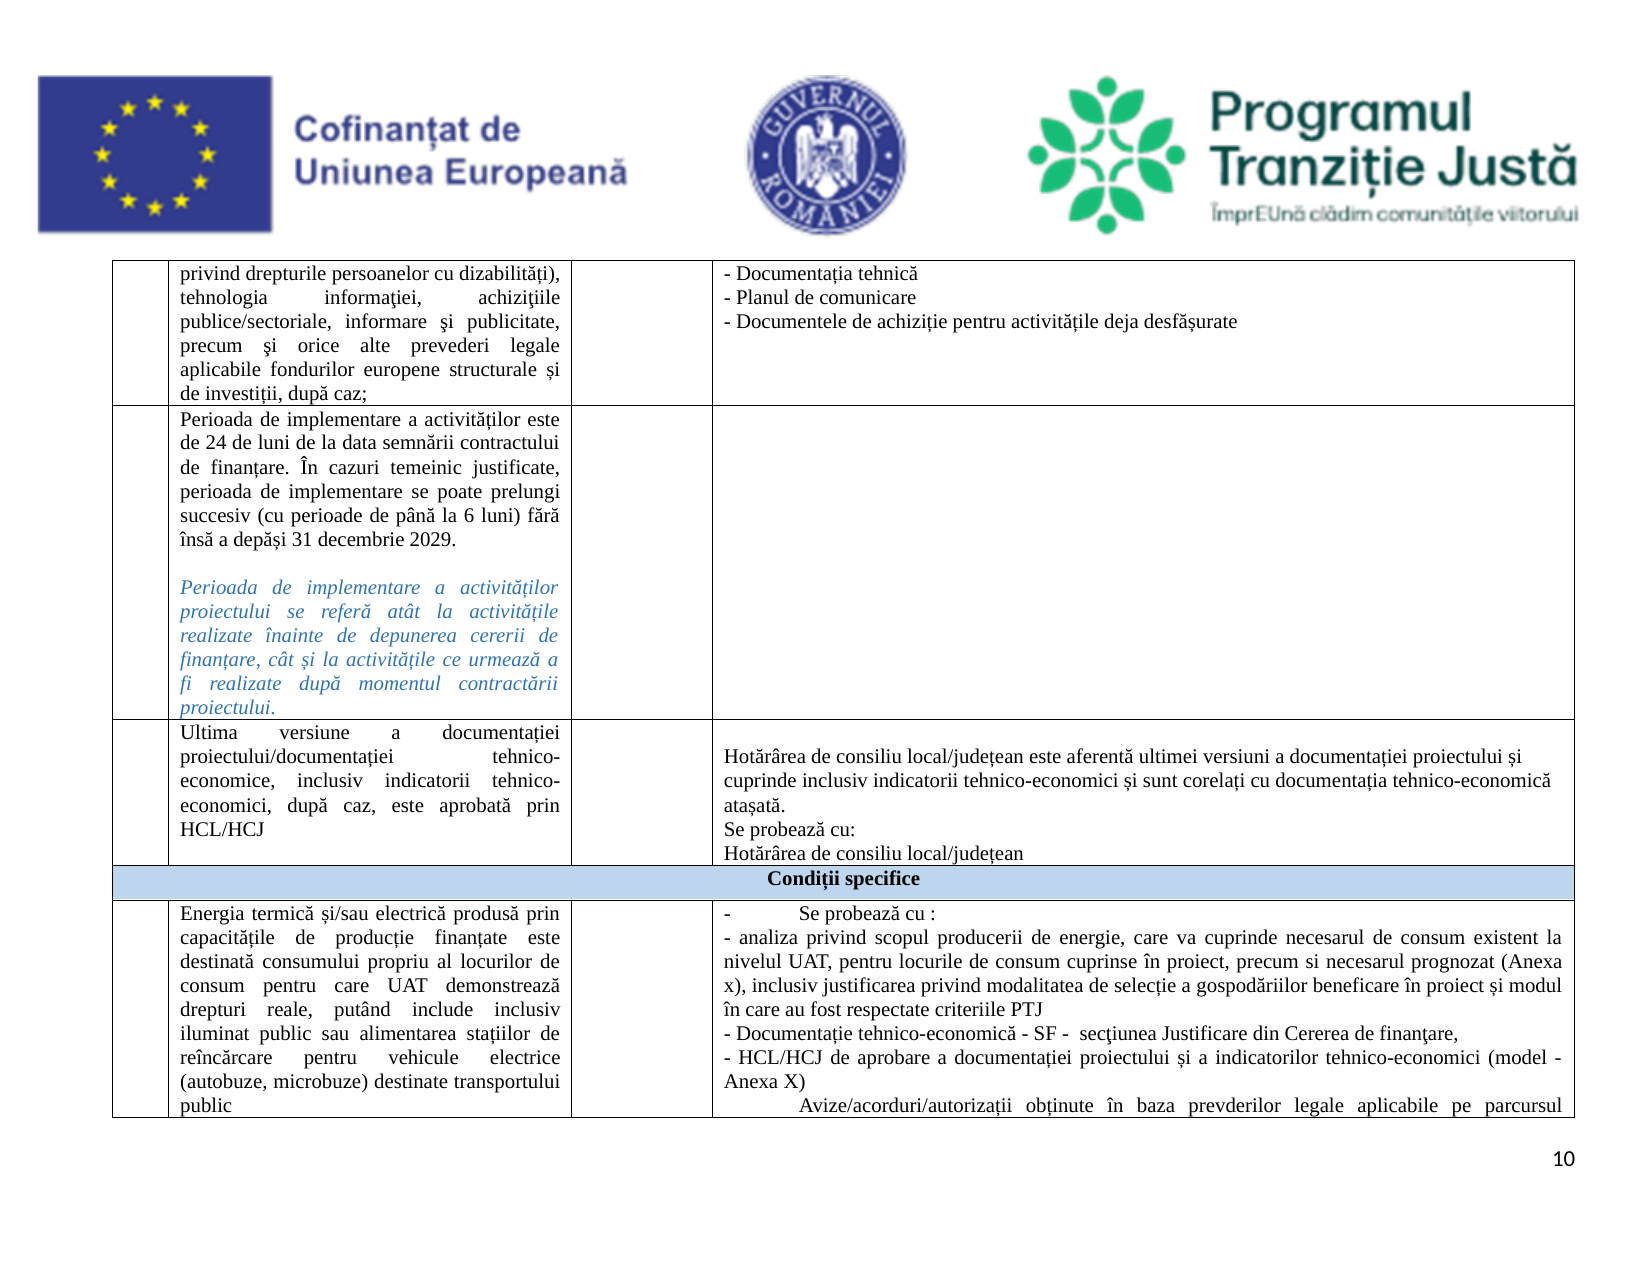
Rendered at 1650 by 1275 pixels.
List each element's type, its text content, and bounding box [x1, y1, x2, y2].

table_cell [113, 720, 168, 865]
table_cell Condiții specifice [113, 866, 1574, 899]
picture [37, 75, 1583, 242]
table_cell [113, 901, 168, 1117]
table_cell [572, 406, 712, 719]
table_cell [572, 720, 712, 865]
table_cell [113, 261, 168, 405]
table_cell [113, 406, 168, 719]
table_cell [572, 261, 712, 405]
table_cell [713, 406, 1574, 719]
table_cell [572, 901, 712, 1117]
table_cell Ultima versiune a documentației proiectului/documentației tehnico-economice, inclusiv indicatorii tehnico-economici, după caz, este aprobată prin HCL/HCJ [169, 720, 571, 865]
table_cell Perioada de implementare a activităților este de 24 de luni de la data semnării contractului de finanțare. În cazuri temeinic justificate, perioada de implementare se poate prelungi succesiv (cu perioade de până la 6 luni) fără însă a depăși 31 decembrie 2029. Perioada de implementare a activităților proiectului se referă atât la activitățile realizate înainte de depunerea cererii de finanțare, cât și la activitățile ce urmează a fi realizate după momentul contractării proiectului. [169, 406, 571, 719]
table_cell Hotărârea de consiliu local/județean este aferentă ultimei versiuni a documentației proiectului și cuprinde inclusiv indicatorii tehnico-economici și sunt corelați cu documentația tehnico-economică atașată. Se probează cu: Hotărârea de consiliu local/județean [713, 720, 1574, 865]
